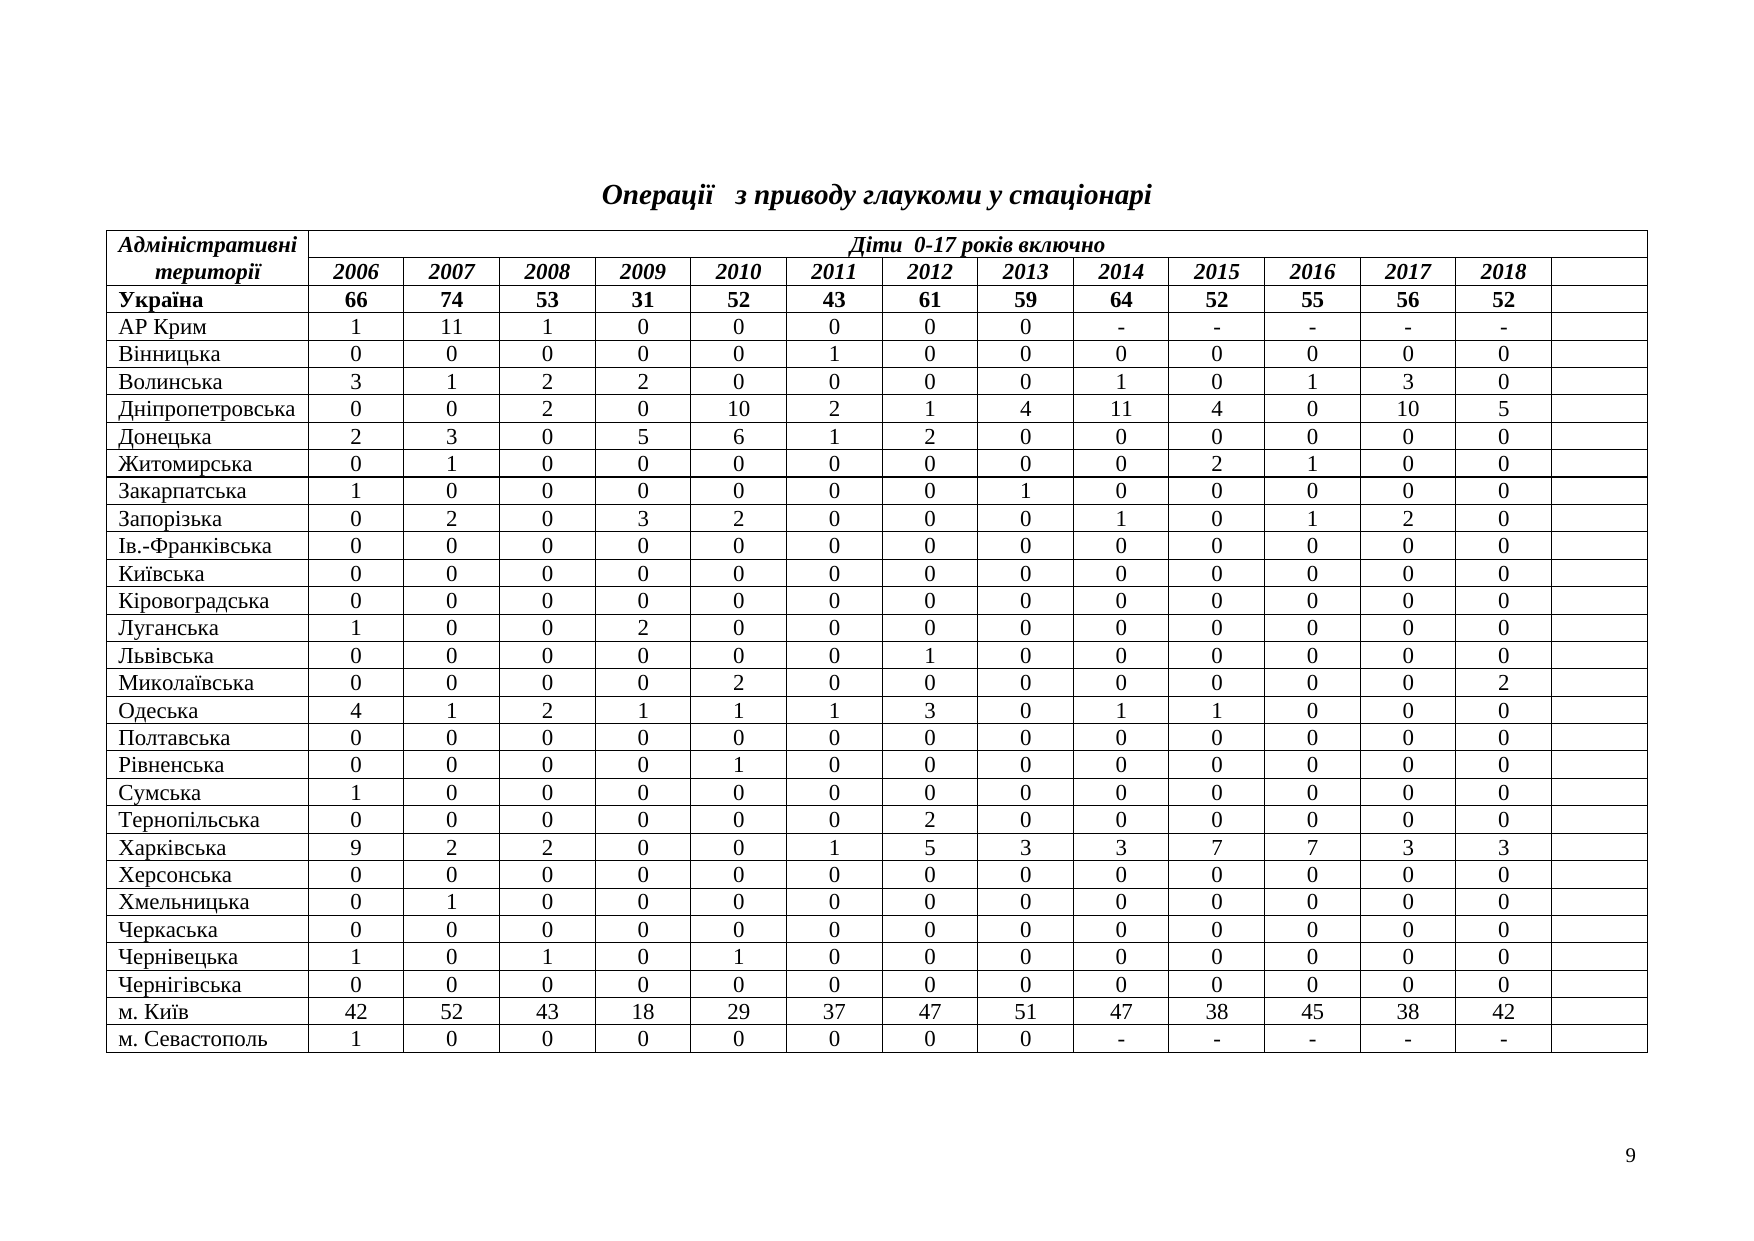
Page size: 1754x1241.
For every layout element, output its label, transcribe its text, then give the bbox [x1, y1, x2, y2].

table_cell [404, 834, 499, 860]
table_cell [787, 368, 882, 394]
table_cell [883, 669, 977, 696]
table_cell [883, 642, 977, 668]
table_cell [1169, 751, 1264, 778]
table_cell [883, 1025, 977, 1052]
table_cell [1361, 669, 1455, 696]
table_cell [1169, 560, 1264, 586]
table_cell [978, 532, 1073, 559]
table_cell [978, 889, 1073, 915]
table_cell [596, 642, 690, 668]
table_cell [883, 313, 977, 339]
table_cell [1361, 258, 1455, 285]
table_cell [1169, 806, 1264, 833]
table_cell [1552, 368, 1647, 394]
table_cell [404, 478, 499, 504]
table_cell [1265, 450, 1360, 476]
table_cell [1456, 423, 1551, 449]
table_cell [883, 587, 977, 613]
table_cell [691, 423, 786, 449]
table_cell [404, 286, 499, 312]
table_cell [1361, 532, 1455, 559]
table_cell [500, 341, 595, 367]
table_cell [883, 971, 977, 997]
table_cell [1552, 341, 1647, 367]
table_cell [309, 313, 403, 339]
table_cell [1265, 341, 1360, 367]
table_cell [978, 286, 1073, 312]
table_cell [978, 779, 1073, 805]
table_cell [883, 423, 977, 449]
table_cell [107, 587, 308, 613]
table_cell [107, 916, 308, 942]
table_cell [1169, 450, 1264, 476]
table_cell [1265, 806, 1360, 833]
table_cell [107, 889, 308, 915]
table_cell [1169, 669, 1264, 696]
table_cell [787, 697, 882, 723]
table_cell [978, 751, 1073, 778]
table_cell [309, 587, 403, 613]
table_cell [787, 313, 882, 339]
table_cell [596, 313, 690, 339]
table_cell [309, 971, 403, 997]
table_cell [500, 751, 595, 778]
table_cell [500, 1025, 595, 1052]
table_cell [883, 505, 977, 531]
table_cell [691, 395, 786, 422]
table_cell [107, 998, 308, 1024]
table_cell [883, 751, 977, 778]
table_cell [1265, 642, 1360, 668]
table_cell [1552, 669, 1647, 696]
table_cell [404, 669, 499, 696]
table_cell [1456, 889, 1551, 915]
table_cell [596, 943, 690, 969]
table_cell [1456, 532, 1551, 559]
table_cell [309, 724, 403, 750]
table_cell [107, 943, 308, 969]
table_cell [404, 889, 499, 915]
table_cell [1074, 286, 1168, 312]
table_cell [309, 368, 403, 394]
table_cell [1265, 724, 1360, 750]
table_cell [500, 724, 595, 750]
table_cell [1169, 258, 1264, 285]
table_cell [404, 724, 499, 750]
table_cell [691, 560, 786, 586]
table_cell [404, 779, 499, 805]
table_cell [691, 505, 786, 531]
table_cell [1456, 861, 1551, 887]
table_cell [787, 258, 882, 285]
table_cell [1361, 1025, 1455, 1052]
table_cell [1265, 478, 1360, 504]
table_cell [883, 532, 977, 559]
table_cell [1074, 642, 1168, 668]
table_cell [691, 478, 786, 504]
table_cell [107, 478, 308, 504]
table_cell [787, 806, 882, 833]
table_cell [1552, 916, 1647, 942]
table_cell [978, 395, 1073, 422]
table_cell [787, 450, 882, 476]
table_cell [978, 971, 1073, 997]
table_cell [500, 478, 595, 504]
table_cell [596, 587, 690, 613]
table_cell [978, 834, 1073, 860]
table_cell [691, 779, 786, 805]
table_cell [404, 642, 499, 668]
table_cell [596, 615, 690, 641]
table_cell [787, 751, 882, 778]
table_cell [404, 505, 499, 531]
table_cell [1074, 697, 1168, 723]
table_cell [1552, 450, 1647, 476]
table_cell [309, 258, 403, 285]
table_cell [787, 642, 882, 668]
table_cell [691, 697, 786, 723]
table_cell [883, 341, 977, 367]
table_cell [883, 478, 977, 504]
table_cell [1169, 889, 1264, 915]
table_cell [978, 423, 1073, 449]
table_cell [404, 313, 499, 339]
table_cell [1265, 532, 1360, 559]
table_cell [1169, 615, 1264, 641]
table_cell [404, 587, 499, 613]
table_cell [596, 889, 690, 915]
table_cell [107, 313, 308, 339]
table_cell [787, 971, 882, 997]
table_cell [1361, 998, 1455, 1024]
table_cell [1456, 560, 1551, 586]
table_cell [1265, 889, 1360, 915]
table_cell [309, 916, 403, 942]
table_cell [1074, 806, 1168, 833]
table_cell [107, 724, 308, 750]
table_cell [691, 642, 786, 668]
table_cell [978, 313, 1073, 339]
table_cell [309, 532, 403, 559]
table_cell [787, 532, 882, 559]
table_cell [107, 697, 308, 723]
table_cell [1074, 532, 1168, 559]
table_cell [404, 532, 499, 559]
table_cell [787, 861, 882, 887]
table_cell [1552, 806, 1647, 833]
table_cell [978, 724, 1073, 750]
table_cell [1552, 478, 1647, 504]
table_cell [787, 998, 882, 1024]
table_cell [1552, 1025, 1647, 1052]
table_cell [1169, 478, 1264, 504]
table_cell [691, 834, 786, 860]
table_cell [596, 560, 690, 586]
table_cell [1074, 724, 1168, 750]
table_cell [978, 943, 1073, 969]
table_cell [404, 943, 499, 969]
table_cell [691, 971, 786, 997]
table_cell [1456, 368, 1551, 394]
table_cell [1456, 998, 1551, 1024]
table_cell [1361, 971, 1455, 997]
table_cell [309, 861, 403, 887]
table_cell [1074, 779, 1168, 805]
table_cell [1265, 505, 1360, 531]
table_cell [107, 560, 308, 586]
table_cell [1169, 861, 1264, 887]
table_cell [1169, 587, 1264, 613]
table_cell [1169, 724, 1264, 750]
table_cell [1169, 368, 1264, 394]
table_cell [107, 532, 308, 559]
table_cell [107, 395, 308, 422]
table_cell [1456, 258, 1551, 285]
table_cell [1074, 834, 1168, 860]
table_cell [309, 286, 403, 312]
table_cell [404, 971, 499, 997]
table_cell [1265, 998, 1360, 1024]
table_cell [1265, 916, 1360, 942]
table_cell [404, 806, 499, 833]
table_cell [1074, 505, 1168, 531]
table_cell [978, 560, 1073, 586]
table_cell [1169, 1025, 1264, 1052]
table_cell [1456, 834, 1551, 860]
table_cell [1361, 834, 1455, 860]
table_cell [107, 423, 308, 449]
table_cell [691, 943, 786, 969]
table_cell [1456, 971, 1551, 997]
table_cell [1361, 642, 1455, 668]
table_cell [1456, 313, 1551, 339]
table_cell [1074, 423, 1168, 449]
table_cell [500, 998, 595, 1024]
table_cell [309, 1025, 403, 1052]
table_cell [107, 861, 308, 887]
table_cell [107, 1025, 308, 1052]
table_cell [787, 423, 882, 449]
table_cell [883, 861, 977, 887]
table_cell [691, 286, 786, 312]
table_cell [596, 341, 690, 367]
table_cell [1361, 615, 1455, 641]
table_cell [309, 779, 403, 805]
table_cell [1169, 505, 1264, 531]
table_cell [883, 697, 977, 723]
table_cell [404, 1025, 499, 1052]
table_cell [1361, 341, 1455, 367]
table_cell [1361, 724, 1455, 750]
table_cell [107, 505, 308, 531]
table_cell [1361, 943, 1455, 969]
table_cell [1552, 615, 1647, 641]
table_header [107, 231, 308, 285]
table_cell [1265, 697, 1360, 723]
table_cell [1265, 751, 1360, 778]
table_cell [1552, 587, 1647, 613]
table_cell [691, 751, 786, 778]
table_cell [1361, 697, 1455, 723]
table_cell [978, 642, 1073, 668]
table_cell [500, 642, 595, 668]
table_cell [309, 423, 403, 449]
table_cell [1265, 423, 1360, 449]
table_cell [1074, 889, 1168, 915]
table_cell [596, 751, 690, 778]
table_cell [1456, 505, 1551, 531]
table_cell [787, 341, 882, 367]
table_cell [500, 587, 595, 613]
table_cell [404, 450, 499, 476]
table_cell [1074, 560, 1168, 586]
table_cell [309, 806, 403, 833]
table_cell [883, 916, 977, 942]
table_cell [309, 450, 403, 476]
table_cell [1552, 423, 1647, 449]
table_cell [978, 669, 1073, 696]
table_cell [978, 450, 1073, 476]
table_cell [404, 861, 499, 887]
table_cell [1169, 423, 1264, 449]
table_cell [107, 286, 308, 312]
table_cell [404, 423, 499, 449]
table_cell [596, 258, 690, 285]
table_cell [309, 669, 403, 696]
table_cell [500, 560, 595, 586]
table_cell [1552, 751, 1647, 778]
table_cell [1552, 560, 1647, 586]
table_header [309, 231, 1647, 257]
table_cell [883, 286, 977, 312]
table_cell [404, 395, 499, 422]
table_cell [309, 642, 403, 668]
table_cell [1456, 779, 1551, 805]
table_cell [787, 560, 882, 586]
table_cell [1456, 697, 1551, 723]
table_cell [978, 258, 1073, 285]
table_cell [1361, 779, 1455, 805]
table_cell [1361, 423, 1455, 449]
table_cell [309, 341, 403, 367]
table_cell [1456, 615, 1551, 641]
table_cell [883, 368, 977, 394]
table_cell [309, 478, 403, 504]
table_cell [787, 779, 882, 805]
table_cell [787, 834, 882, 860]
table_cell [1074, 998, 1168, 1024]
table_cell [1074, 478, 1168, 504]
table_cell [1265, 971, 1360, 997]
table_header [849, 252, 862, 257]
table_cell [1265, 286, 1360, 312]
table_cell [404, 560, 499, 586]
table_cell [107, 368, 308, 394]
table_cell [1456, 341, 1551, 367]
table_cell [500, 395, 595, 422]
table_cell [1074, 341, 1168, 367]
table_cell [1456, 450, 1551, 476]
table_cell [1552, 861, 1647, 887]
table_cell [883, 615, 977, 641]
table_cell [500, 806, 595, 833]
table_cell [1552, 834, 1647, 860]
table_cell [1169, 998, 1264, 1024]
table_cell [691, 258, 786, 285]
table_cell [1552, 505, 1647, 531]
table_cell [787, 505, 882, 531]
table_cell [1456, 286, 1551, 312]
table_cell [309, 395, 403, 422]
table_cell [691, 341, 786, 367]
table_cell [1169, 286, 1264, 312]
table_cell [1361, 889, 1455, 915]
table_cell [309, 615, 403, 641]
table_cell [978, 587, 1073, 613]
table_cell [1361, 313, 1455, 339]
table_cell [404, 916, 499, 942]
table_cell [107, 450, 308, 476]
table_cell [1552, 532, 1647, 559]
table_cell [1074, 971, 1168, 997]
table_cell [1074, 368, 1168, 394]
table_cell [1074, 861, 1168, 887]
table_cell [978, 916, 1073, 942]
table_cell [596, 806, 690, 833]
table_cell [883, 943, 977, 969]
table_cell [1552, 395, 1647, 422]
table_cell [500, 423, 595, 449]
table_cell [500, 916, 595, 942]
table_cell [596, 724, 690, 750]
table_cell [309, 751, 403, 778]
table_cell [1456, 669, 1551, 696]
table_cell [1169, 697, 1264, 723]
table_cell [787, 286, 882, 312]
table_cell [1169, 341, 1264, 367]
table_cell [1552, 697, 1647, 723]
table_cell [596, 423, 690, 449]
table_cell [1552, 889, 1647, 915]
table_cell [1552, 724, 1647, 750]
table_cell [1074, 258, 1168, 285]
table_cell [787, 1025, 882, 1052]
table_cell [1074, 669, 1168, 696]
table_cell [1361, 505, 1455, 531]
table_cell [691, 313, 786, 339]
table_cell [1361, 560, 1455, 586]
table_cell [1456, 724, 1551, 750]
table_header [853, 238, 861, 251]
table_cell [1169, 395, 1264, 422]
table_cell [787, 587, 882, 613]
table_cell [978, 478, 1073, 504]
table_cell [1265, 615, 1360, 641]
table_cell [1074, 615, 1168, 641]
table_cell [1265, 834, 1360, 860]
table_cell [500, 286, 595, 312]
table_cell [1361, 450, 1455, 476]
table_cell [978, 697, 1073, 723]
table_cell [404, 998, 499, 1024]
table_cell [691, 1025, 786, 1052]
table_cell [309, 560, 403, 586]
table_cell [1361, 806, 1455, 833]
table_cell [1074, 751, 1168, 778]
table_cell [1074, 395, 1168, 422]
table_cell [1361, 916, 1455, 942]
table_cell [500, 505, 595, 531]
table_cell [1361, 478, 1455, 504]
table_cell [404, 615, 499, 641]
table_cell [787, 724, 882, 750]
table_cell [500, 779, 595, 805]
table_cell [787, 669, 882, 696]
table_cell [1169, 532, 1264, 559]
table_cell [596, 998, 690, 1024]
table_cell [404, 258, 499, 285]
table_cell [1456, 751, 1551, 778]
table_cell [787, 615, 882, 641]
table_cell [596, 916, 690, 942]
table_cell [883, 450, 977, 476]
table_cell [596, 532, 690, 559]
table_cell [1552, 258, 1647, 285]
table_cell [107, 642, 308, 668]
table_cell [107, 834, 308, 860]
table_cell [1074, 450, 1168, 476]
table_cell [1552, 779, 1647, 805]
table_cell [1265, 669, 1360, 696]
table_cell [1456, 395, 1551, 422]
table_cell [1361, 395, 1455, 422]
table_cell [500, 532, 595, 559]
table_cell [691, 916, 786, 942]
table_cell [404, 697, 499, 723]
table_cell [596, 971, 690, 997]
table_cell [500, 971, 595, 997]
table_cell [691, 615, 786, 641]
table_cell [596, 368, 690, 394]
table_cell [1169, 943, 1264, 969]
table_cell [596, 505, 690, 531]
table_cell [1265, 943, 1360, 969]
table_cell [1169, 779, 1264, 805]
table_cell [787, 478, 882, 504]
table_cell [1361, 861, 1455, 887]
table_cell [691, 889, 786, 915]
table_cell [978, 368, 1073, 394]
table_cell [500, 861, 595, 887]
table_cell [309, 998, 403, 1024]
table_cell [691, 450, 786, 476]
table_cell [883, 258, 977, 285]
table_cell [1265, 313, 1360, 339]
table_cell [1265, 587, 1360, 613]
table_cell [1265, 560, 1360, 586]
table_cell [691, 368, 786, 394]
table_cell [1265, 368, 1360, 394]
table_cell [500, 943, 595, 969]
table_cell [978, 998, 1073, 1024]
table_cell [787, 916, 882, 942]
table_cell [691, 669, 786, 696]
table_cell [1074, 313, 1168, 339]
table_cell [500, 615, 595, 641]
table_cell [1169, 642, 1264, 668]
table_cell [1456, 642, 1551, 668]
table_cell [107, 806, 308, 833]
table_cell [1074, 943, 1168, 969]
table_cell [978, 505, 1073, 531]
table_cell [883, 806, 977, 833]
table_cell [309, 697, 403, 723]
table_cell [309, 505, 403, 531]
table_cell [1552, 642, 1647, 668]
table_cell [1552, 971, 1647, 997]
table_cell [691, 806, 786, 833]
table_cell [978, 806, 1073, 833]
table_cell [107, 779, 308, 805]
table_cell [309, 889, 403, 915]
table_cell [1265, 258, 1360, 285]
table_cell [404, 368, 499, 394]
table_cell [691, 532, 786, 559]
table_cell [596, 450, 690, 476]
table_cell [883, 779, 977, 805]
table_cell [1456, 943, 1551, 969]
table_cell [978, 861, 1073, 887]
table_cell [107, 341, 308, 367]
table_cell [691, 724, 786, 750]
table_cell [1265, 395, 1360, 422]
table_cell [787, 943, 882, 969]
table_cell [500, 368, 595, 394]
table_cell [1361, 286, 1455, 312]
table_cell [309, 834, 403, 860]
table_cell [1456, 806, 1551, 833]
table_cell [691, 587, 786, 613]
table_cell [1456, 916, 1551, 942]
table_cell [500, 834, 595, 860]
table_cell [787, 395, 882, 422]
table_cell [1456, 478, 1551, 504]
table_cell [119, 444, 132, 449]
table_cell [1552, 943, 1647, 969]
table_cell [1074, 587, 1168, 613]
text Операції з приводу глаукоми у стаціонарі [118, 177, 1636, 211]
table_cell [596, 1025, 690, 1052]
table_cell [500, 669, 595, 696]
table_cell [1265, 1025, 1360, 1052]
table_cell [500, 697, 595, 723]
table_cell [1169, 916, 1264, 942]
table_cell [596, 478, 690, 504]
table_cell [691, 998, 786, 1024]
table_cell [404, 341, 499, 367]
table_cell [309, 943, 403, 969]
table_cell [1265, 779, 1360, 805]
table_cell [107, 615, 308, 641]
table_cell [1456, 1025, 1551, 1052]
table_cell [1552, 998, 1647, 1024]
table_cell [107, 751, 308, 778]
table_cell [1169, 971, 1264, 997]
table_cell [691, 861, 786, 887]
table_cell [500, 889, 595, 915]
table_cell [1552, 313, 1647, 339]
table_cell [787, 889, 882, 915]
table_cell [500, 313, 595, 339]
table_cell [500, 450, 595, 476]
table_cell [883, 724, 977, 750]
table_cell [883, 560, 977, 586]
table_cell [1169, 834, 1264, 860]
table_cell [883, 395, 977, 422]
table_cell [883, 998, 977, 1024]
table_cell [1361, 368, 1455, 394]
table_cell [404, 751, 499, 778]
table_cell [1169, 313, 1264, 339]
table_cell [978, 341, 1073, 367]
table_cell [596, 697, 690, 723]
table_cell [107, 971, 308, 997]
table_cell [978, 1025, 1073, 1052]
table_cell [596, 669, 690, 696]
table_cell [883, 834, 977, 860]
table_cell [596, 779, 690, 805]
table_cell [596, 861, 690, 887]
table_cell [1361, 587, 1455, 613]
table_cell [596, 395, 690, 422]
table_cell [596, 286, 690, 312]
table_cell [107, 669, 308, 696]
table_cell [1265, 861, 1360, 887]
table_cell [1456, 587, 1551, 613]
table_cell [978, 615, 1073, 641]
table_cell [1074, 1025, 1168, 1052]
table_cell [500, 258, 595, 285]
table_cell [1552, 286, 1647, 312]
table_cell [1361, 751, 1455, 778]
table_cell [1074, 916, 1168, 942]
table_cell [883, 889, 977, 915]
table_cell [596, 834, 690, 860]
